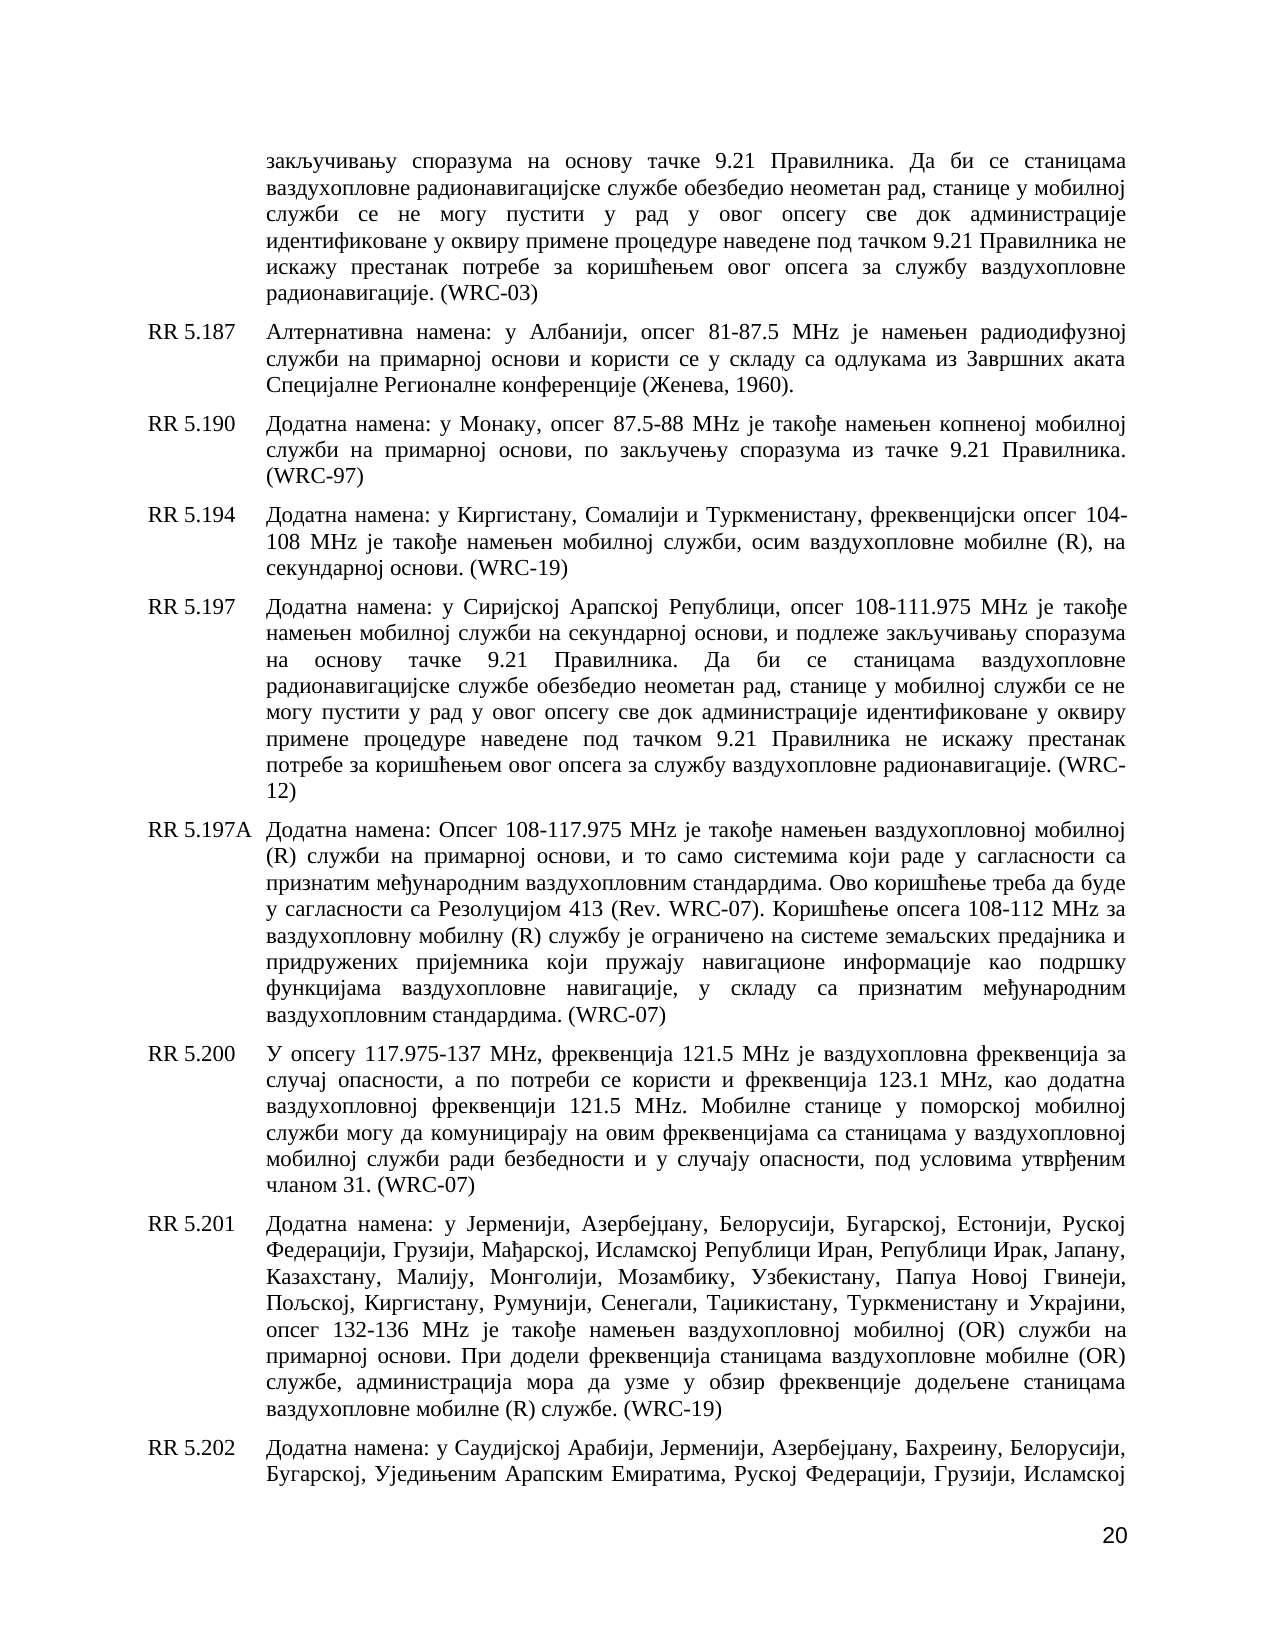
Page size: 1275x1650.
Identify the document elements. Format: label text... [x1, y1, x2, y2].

list RR 5.197A Додатна намена: Опсег 108-117.975 MHz је такође намењен ваздухопловној мобилној (R) служби на примарној основи, и то само системима који раде у сагласности са признатим међународним ваздухопловним стандардима. Ово коришћење треба да буде у сагласности са Резолуцијом 413 (Rev. WRC-07). Коришћење опсега 108-112 MHz за ваздухопловну мобилну (R) службу је ограничено на системе земаљских предајника и придружених пријемника који пружају навигационе информације као подршку функцијама ваздухопловне навигације, у складу са признатим међународним ваздухопловним стандардима. (WRC-07) [148, 816, 1127, 1027]
text RR 5.190 Додатна намена: у Монаку, опсег 87.5-88 MHz је такође намењен копненој мобилној служби на примарној основи, по закључењу споразума из тачке 9.21 Правилника. (WRC-97) [148, 410, 1127, 489]
text RR 5.194 Додатна намена: у Киргистану, Сомалији и Туркменистану, фреквенцијски опсег 104-108 MHz је такође намењен мобилној служби, осим ваздухопловне мобилне (R), на секундарној основи. (WRC-19) [148, 501, 1127, 580]
text RR 5.201 Додатна намена: у Јерменији, Азербејџану, Белорусији, Бугарској, Естонији, Руској Федерацији, Грузији, Мађарској, Исламској Републици Иран, Републици Ирак, Јапану, Казахстану, Малију, Монголији, Мозамбику, Узбекистану, Папуа Новој Гвинеји, Пољској, Киргистану, Румунији, Сенегали, Таџикистану, Туркменистану и Украјини, опсег 132-136 MHz је такође намењен ваздухопловној мобилној (OR) служби на примарној основи. При додели фреквенција станицама ваздухопловне мобилне (OR) службе, администрација мора да узме у обзир фреквенције додељене станицама ваздухопловне мобилне (R) службе. (WRC-19) [148, 1210, 1127, 1421]
list RR 5.200 У опсегу 117.975-137 МHz, фреквенција 121.5 МHz је ваздухопловна фреквенција за случај опасности, а по потреби се користи и фреквенција 123.1 МHz, као додатна ваздухопловној фреквенцији 121.5 МHz. Мобилне станице у поморској мобилној служби могу да комуницирају на овим фреквенцијама са станицама у ваздухопловној мобилној служби ради безбедности и у случају опасности, под условима утврђеним чланом 31. (WRC-07) [148, 1039, 1127, 1198]
text RR 5.187 Алтернативна намена: у Албанији, опсег 81-87.5 MHz је намењен радиодифузној служби на примарној основи и користи се у складу са одлукама из Завршних аката Специјалне Регионалне конференције (Женева, 1960). [148, 318, 1127, 397]
text RR 5.197 Додатна намена: у Сиријској Арапској Републици, опсег 108-111.975 MHz је такође намењен мобилној служби на секундарној основи, и подлеже закључивању споразума на основу тачке 9.21 Правилника. Да би се станицама ваздухопловне радионавигацијске службе обезбедио неометан рад, станице у мобилној служби се не могу пустити у рад у овог опсегу све док администрације идентификоване у оквиру примене процедуре наведене под тачком 9.21 Правилника не искажу престанак потребе за коришћењем овог опсега за службу ваздухопловне радионавигације. (WRC-12) [148, 593, 1127, 804]
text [148, 1433, 1127, 1486]
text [148, 148, 1127, 306]
